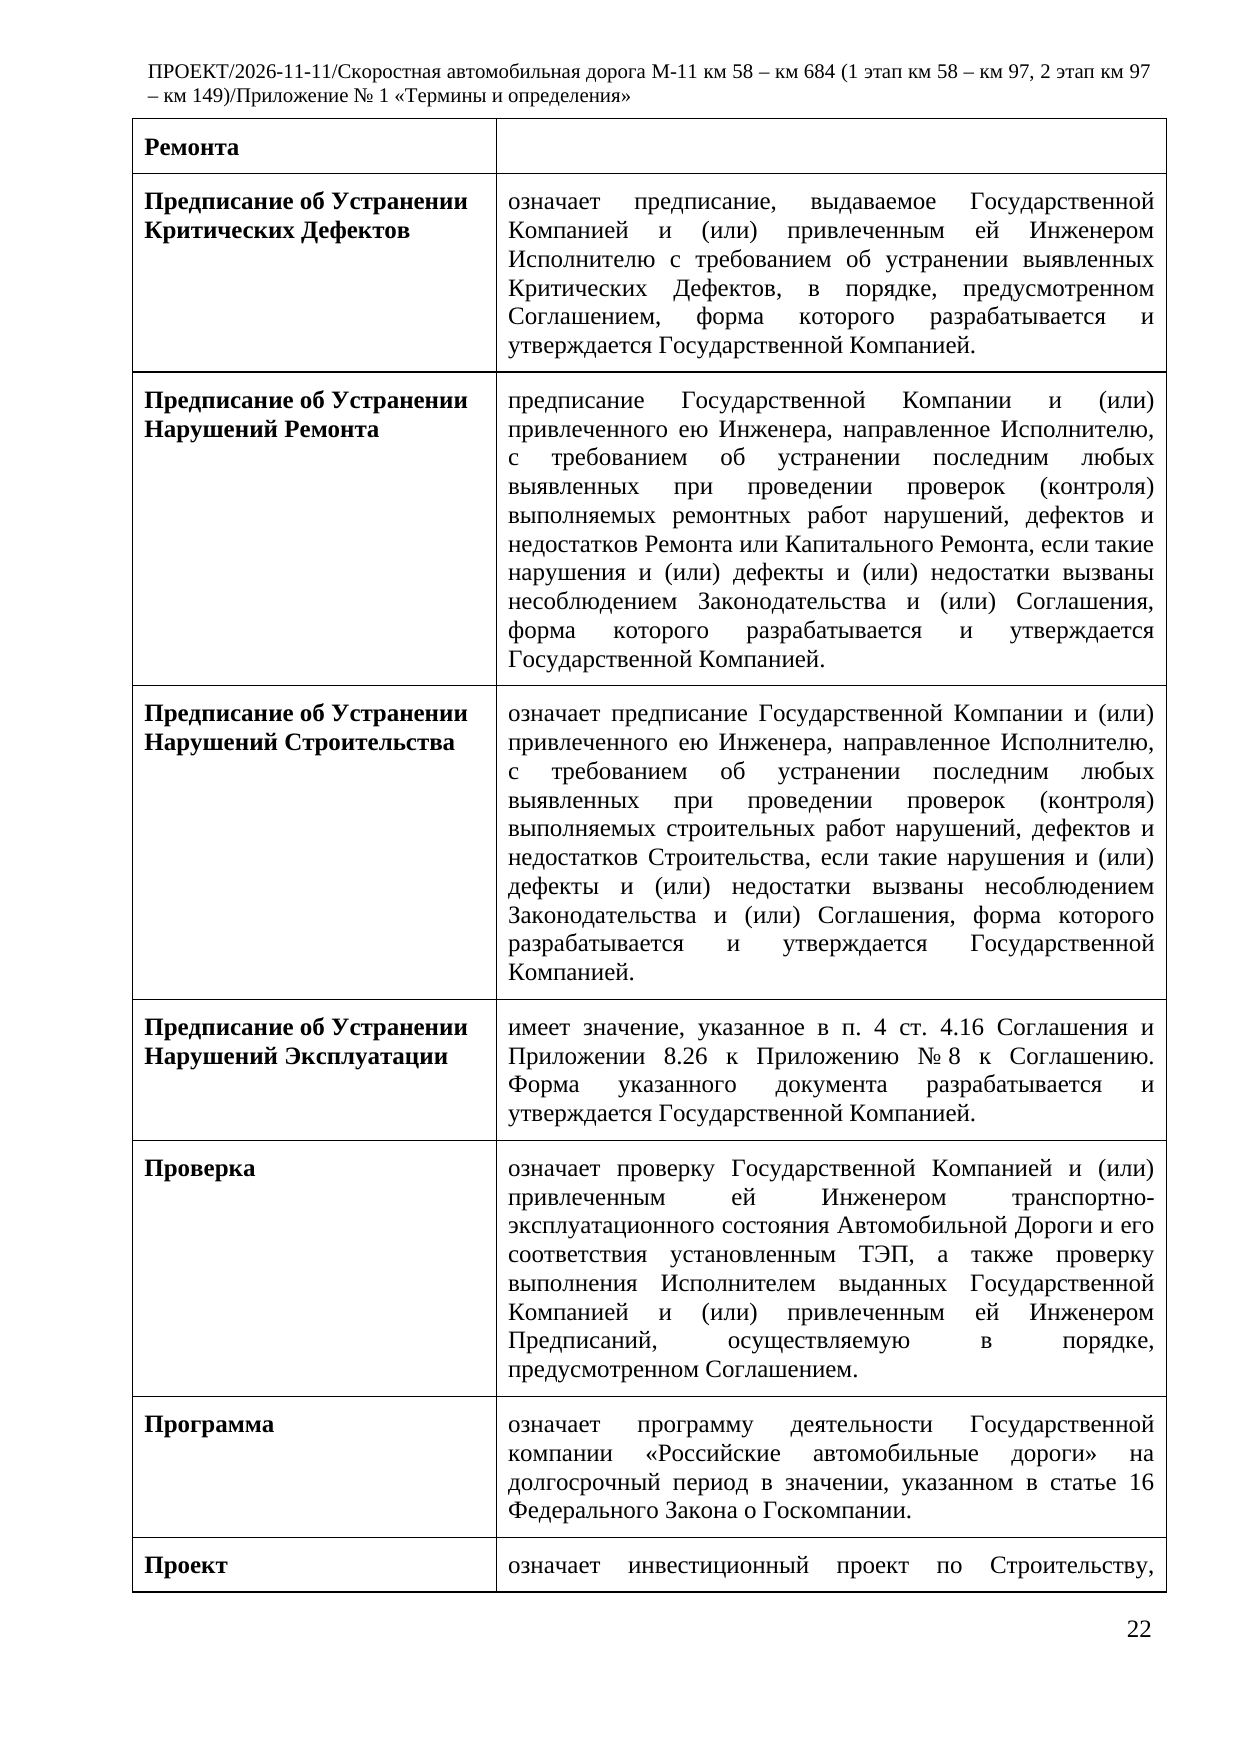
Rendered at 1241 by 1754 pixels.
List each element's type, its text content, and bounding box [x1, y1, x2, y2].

table_cell означает программу деятельности Государственной компании «Российские автомобильные дороги» на долгосрочный период в значении, указанном в статье 16 Федерального Закона о Госкомпании. [497, 1397, 1166, 1537]
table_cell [497, 119, 1166, 173]
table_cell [133, 119, 496, 173]
table_cell означает проверку Государственной Компанией и (или) привлеченным ей Инженером транспортно-эксплуатационного состояния Автомобильной Дороги и его соответствия установленным ТЭП, а также проверку выполнения Исполнителем выданных Государственной Компанией и (или) привлеченным ей Инженером Предписаний, осуществляемую в порядке, предусмотренном Соглашением. [497, 1141, 1166, 1396]
table_cell Проверка [133, 1141, 496, 1396]
table_cell Программа [133, 1397, 496, 1537]
table_cell означает предписание, выдаваемое Государственной Компанией и (или) привлеченным ей Инженером Исполнителю с требованием об устранении выявленных Критических Дефектов, в порядке, предусмотренном Соглашением, форма которого разрабатывается и утверждается Государственной Компанией. [497, 174, 1166, 371]
table_cell имеет значение, указанное в п. 4 ст. 4.16 Соглашения и Приложении 8.26 к Приложению № 8 к Соглашению. Форма указанного документа разрабатывается и утверждается Государственной Компанией. [497, 1000, 1166, 1139]
table_cell Предписание об Устранении Критических Дефектов [133, 174, 496, 371]
table_cell предписание Государственной Компании и (или) привлеченного ею Инженера, направленное Исполнителю, с требованием об устранении последним любых выявленных при проведении проверок (контроля) выполняемых ремонтных работ нарушений, дефектов и недостатков Ремонта или Капитального Ремонта, если такие нарушения и (или) дефекты и (или) недостатки вызваны несоблюдением Законодательства и (или) Соглашения, форма которого разрабатывается и утверждается Государственной Компанией. [497, 373, 1166, 685]
table_cell Предписание об Устранении Нарушений Ремонта [133, 373, 496, 685]
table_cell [497, 1538, 1166, 1591]
table_cell Предписание об Устранении Нарушений Эксплуатации [133, 1000, 496, 1139]
table_cell Проект [133, 1538, 496, 1591]
table_cell означает предписание Государственной Компании и (или) привлеченного ею Инженера, направленное Исполнителю, с требованием об устранении последним любых выявленных при проведении проверок (контроля) выполняемых строительных работ нарушений, дефектов и недостатков Строительства, если такие нарушения и (или) дефекты и (или) недостатки вызваны несоблюдением Законодательства и (или) Соглашения, форма которого разрабатывается и утверждается Государственной Компанией. [497, 686, 1166, 998]
table_cell Предписание об Устранении Нарушений Строительства [133, 686, 496, 998]
